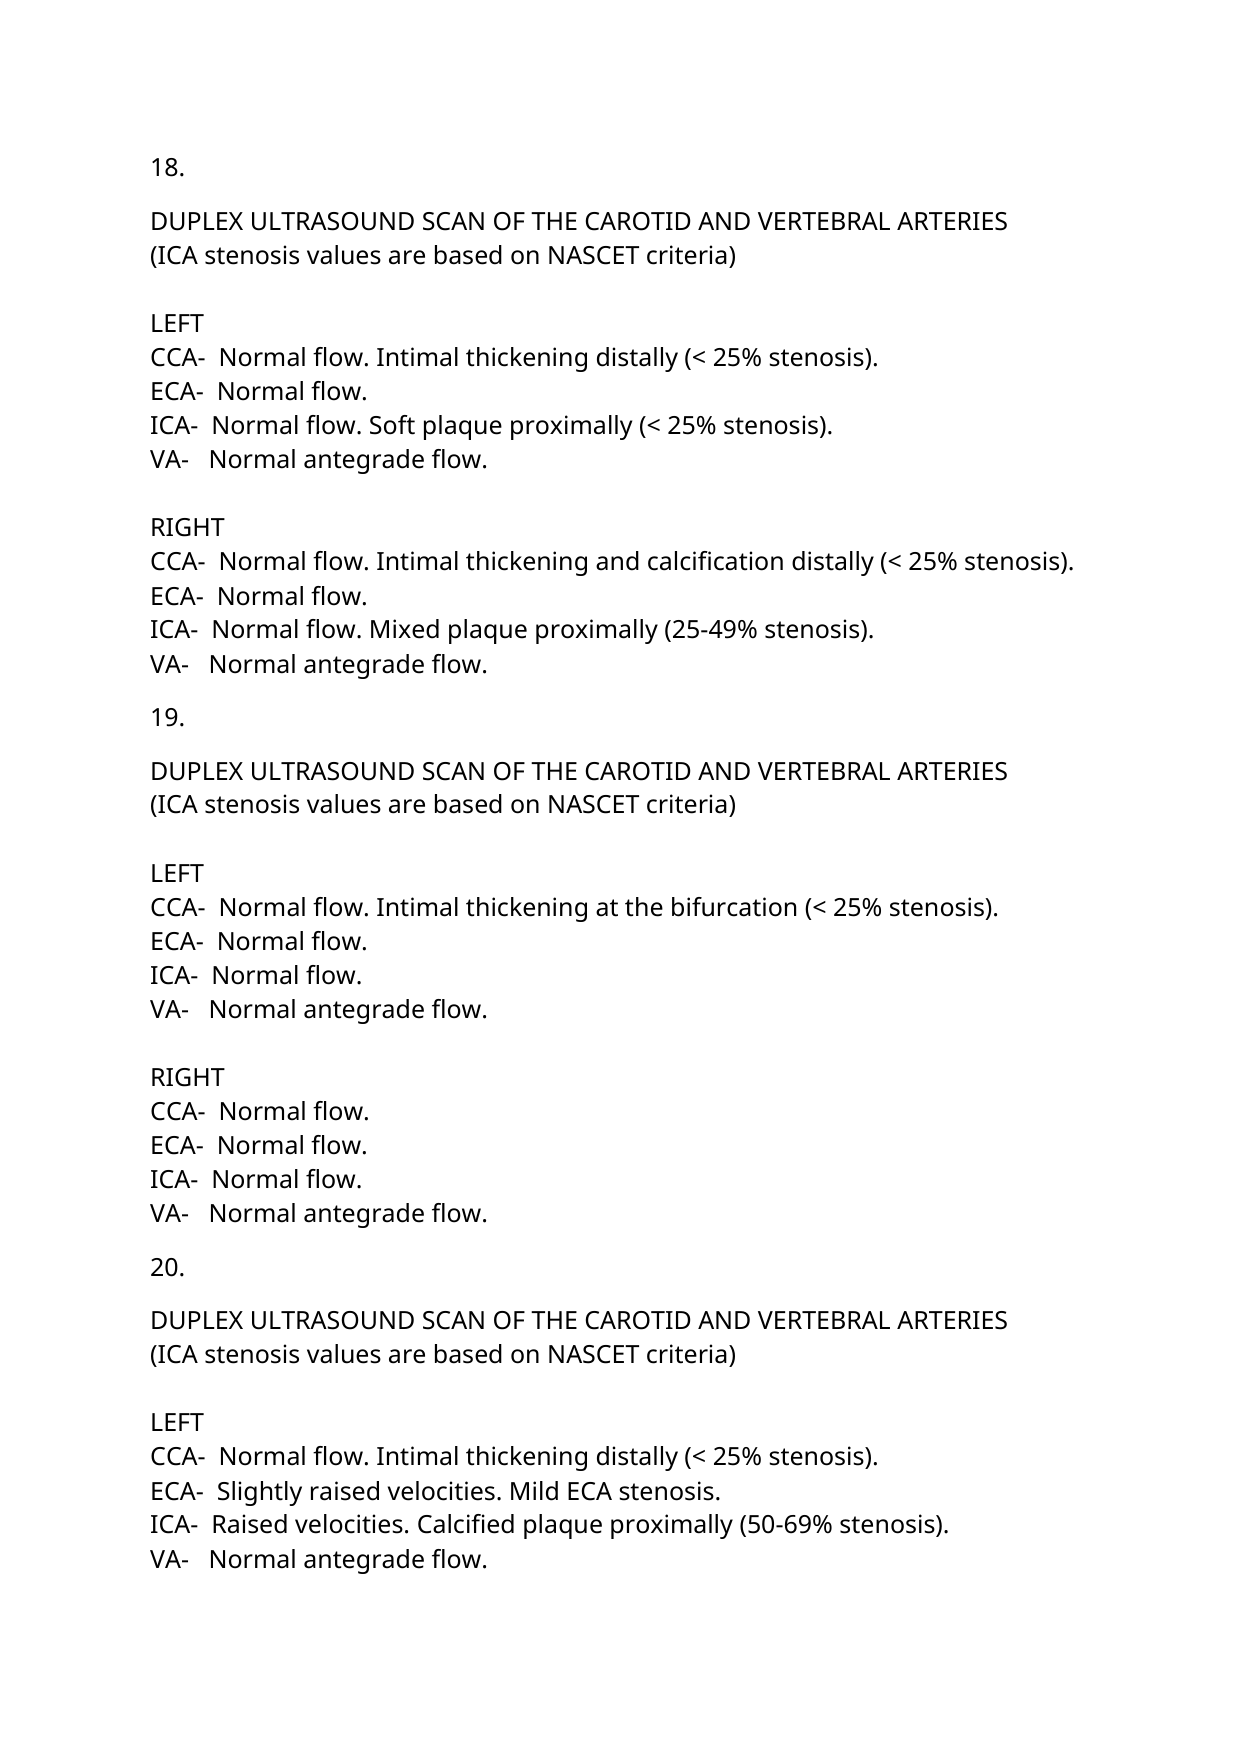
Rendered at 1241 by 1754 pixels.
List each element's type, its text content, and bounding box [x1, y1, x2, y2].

text CCA- Normal flow. Intimal thickening and calcification distally (< 25% stenosis). [150, 544, 1090, 578]
text CCA- Normal flow. [150, 1094, 1090, 1128]
text RIGHT [150, 1060, 1090, 1094]
text RIGHT [150, 510, 1090, 544]
text DUPLEX ULTRASOUND SCAN OF THE CAROTID AND VERTEBRAL ARTERIES [150, 753, 1090, 787]
text DUPLEX ULTRASOUND SCAN OF THE CAROTID AND VERTEBRAL ARTERIES [150, 1303, 1090, 1337]
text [150, 1439, 1090, 1473]
text VA- Normal antegrade flow. [150, 1541, 1090, 1575]
text DUPLEX ULTRASOUND SCAN OF THE CAROTID AND VERTEBRAL ARTERIES [150, 203, 1090, 237]
text ICA- Normal flow. Mixed plaque proximally (25-49% stenosis). [150, 612, 1090, 646]
text 19. [150, 700, 1090, 734]
text ICA- Raised velocities. Calcified plaque proximally (50-69% stenosis). [150, 1507, 1090, 1541]
text CCA- Normal flow. Intimal thickening at the bifurcation (< 25% stenosis). [150, 889, 1090, 923]
text ICA- Normal flow. Soft plaque proximally (< 25% stenosis). [150, 408, 1090, 442]
text ECA- Normal flow. [150, 923, 1090, 957]
text 18. [150, 150, 1090, 184]
text CCA- Normal flow. Intimal thickening distally (< 25% stenosis). [150, 340, 1090, 374]
text ECA- Normal flow. [150, 578, 1090, 612]
text VA- Normal antegrade flow. [150, 1196, 1090, 1230]
text VA- Normal antegrade flow. [150, 646, 1090, 680]
text VA- Normal antegrade flow. [150, 992, 1090, 1026]
text ECA- Normal flow. [150, 374, 1090, 408]
text LEFT [150, 306, 1090, 340]
text (ICA stenosis values are based on NASCET criteria) [150, 787, 1090, 821]
text (ICA stenosis values are based on NASCET criteria) [150, 1337, 1090, 1371]
text LEFT [150, 1405, 1090, 1439]
text LEFT [150, 855, 1090, 889]
text ECA- Normal flow. [150, 1128, 1090, 1162]
text (ICA stenosis values are based on NASCET criteria) [150, 237, 1090, 272]
text 20. [150, 1249, 1090, 1283]
text VA- Normal antegrade flow. [150, 442, 1090, 476]
text ICA- Normal flow. [150, 957, 1090, 992]
text ICA- Normal flow. [150, 1162, 1090, 1196]
text ECA- Slightly raised velocities. Mild ECA stenosis. [150, 1473, 1090, 1507]
